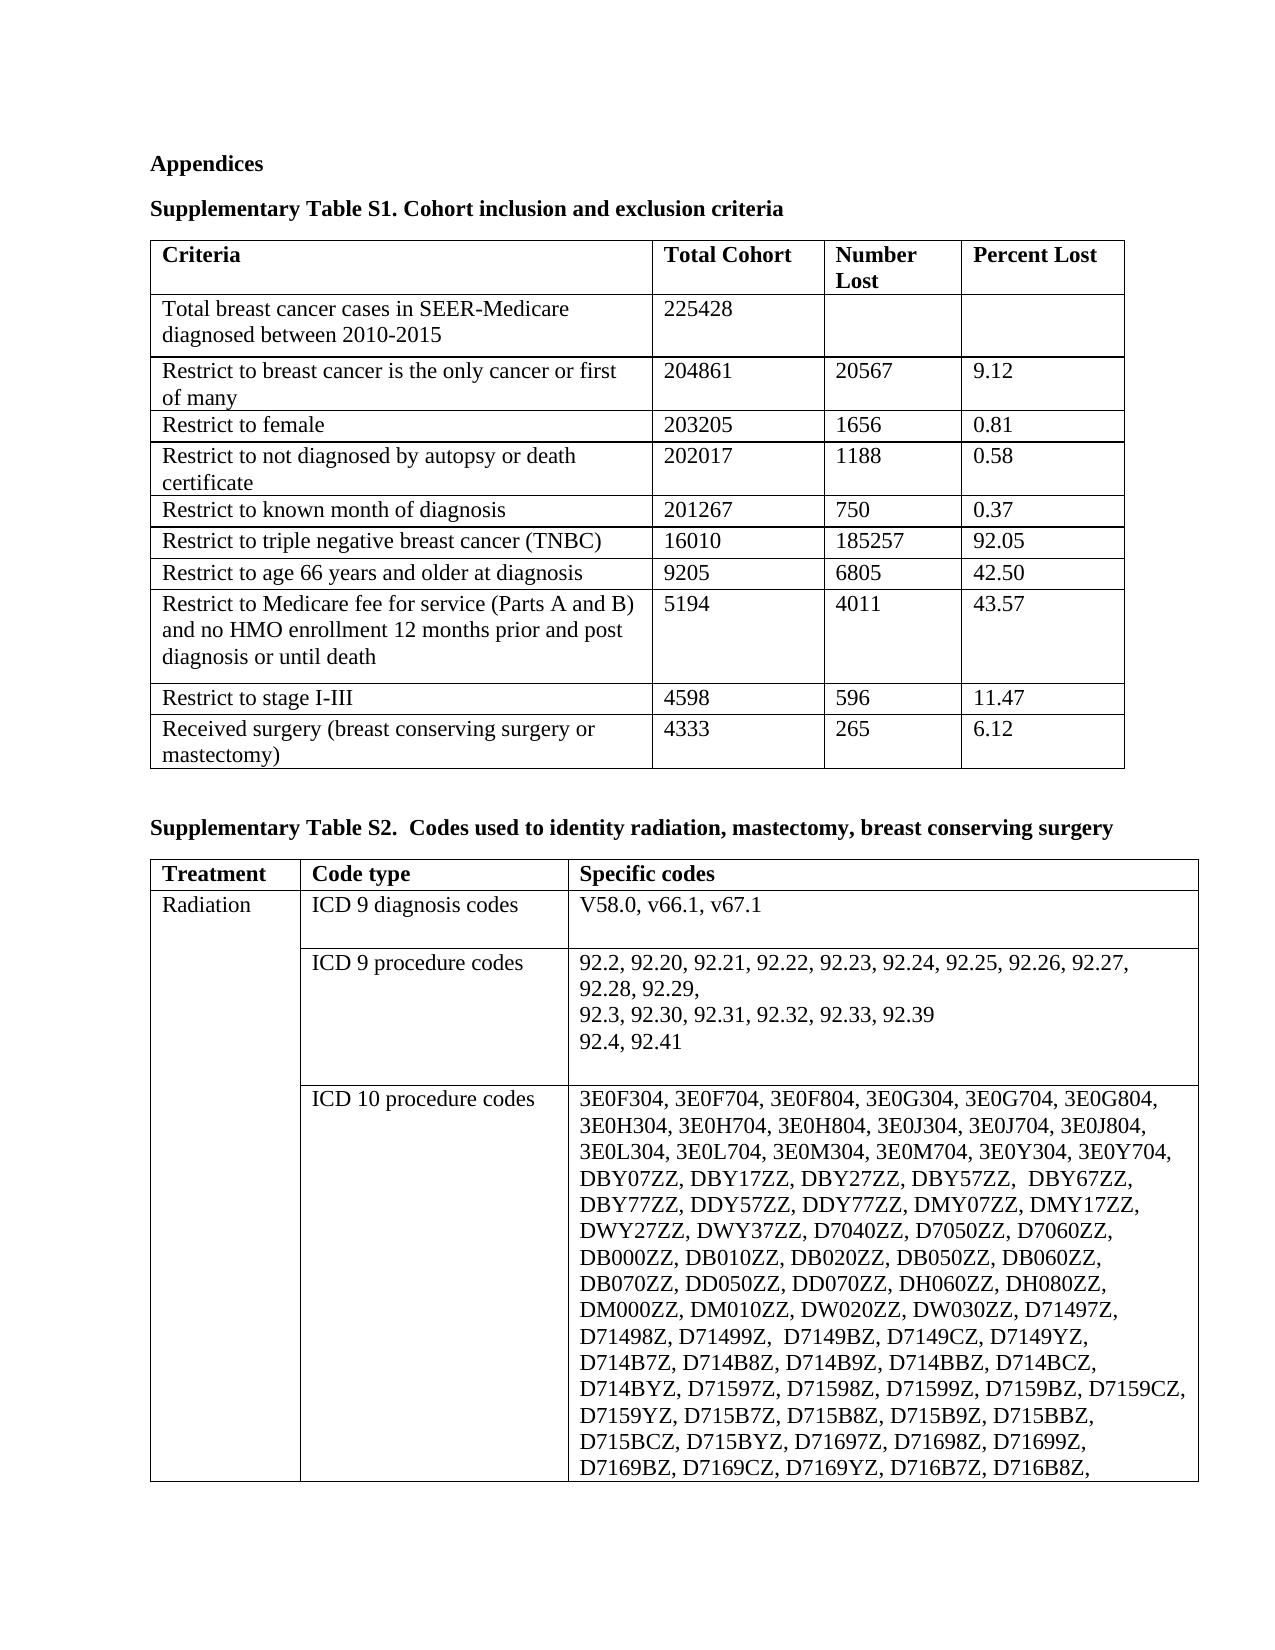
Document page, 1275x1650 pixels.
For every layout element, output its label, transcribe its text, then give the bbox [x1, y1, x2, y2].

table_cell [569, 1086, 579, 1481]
table_cell 5194 [653, 590, 824, 683]
table_cell 0.58 [962, 443, 1124, 495]
table_cell 6.12 [962, 715, 1124, 768]
table_cell 225428 [653, 295, 824, 356]
table_cell 204861 [653, 358, 824, 410]
table_cell 0.81 [962, 411, 1124, 441]
table_cell Radiation [151, 891, 300, 1481]
table_cell 185257 [825, 528, 961, 558]
table_cell ICD 9 diagnosis codes [301, 891, 568, 948]
table_cell Restrict to Medicare fee for service (Parts A and B) and no HMO enrollment 12 months prior and post diagnosis or until death [151, 590, 652, 683]
table_cell Total breast cancer cases in SEER-Medicare diagnosed between 2010-2015 [151, 295, 652, 356]
table_cell V58.0, v66.1, v67.1 [569, 891, 1198, 948]
table_cell 201267 [653, 496, 824, 526]
table_cell [962, 295, 1124, 356]
table_cell 750 [825, 496, 961, 526]
table_cell 9205 [653, 559, 824, 589]
table_header Treatment [151, 860, 300, 890]
table_cell Restrict to female [151, 411, 652, 441]
table_cell 6805 [825, 559, 961, 589]
table_cell 4011 [825, 590, 961, 683]
table_cell 265 [825, 715, 961, 768]
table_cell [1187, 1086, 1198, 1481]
table_cell Restrict to not diagnosed by autopsy or death certificate [151, 443, 652, 495]
table_cell 596 [825, 684, 961, 714]
table_header Total Cohort [653, 241, 824, 294]
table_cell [301, 1086, 568, 1481]
table_cell 1188 [825, 443, 961, 495]
text Appendices [150, 150, 1125, 176]
table_header Number Lost [825, 241, 961, 294]
table_cell Received surgery (breast conserving surgery or mastectomy) [151, 715, 652, 768]
table_header Specific codes [569, 860, 1198, 890]
table_cell 92.2, 92.20, 92.21, 92.22, 92.23, 92.24, 92.25, 92.26, 92.27, 92.28, 92.29, 92.3, 92.30, 92.31, 92.32, 92.33, 92.39 92.4, 92.41 [569, 949, 1198, 1084]
text Supplementary Table S1. Cohort inclusion and exclusion criteria [150, 195, 1125, 221]
table_cell 4598 [653, 684, 824, 714]
table_cell Restrict to breast cancer is the only cancer or first of many [151, 358, 652, 410]
table_cell Restrict to known month of diagnosis [151, 496, 652, 526]
table_cell 42.50 [962, 559, 1124, 589]
table_cell 4333 [653, 715, 824, 768]
table_cell 203205 [653, 411, 824, 441]
table_cell 92.05 [962, 528, 1124, 558]
table_cell 43.57 [962, 590, 1124, 683]
table_cell 1656 [825, 411, 961, 441]
table_cell 0.37 [962, 496, 1124, 526]
table_header Criteria [151, 241, 652, 294]
table_cell Restrict to triple negative breast cancer (TNBC) [151, 528, 652, 558]
table_header Code type [301, 860, 568, 890]
table_cell 11.47 [962, 684, 1124, 714]
table_cell [825, 295, 961, 356]
table_cell 9.12 [962, 358, 1124, 410]
table_header Percent Lost [962, 241, 1124, 294]
table_cell 16010 [653, 528, 824, 558]
table_cell 20567 [825, 358, 961, 410]
table_cell Restrict to stage I-III [151, 684, 652, 714]
table_cell 202017 [653, 443, 824, 495]
text Supplementary Table S2. Codes used to identity radiation, mastectomy, breast conserving surgery [150, 814, 1125, 840]
table_cell Restrict to age 66 years and older at diagnosis [151, 559, 652, 589]
table_cell ICD 9 procedure codes [301, 949, 568, 1084]
